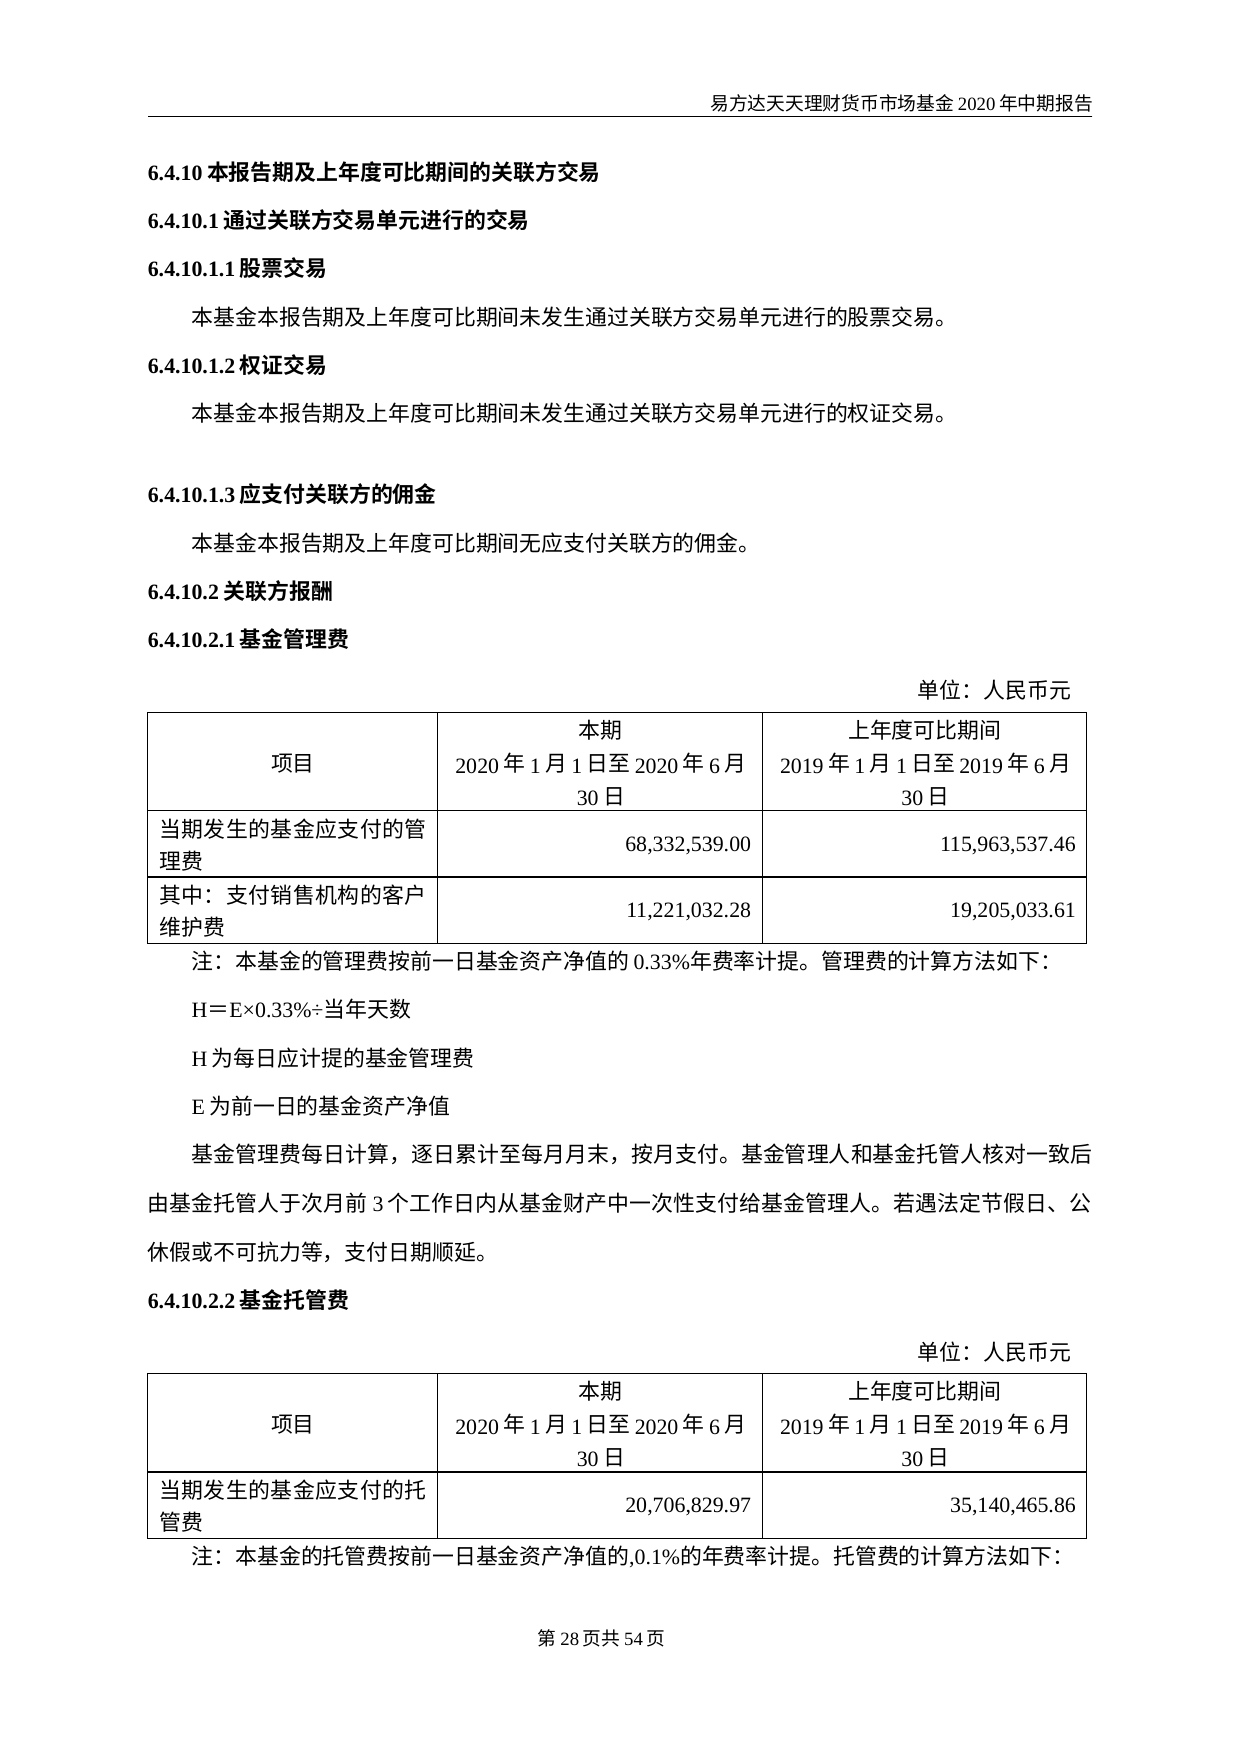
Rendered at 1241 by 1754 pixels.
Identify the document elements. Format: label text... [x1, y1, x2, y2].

text 6.4.10.2关联方报酬 [148, 573, 1092, 606]
table_header 项目 [148, 713, 437, 810]
text 6.4.10本报告期及上年度可比期间的关联方交易 [148, 154, 1092, 187]
table_cell 115,963,537.46 [763, 811, 1086, 876]
text H＝E×0.33%÷当年天数 [148, 992, 1092, 1024]
text 本基金本报告期及上年度可比期间无应支付关联方的佣金。 [148, 525, 1092, 558]
table_header 上年度可比期间 2019年1月1日至2019年6月30日 [763, 1374, 1086, 1471]
table_cell 当期发生的基金应支付的管理费 [148, 811, 437, 876]
table_header 本期 2020年1月1日至2020年6月30日 [438, 1374, 762, 1471]
table_cell 11,221,032.28 [438, 878, 762, 942]
text 注：本基金的管理费按前一日基金资产净值的0.33%年费率计提。管理费的计算方法如下： [148, 943, 1092, 976]
text 6.4.10.1通过关联方交易单元进行的交易 [148, 203, 1092, 235]
text 单位：人民币元 [149, 1334, 1071, 1367]
text H为每日应计提的基金管理费 [148, 1040, 1092, 1073]
table_cell 20,706,829.97 [438, 1473, 762, 1537]
text 6.4.10.1.2权证交易 [148, 348, 1092, 380]
table_header 项目 [148, 1374, 437, 1471]
text 6.4.10.1.1股票交易 [148, 251, 1092, 283]
table_cell 68,332,539.00 [438, 811, 762, 876]
text E为前一日的基金资产净值 [148, 1088, 1092, 1121]
text 6.4.10.1.3应支付关联方的佣金 [148, 477, 1092, 509]
text 单位：人民币元 [149, 673, 1071, 706]
text 基金管理费每日计算，逐日累计至每月月末，按月支付。基金管理人和基金托管人核对一致后，由基金托管人于次月前3个工作日内从基金财产中一次性支付给基金管理人。若遇法定节假日、公休假或不可抗力等，支付日期顺延。 [148, 1137, 1092, 1267]
text 6.4.10.2.2基金托管费 [148, 1283, 1092, 1315]
text 本基金本报告期及上年度可比期间未发生通过关联方交易单元进行的权证交易。 [148, 396, 1092, 428]
table_header 本期 2020年1月1日至2020年6月30日 [438, 713, 762, 810]
text 6.4.10.2.1基金管理费 [148, 622, 1092, 654]
table_cell 其中：支付销售机构的客户维护费 [148, 878, 437, 942]
text 本基金本报告期及上年度可比期间未发生通过关联方交易单元进行的股票交易。 [148, 299, 1092, 332]
table_cell 当期发生的基金应支付的托管费 [148, 1473, 437, 1537]
table_header 上年度可比期间 2019年1月1日至2019年6月30日 [763, 713, 1086, 810]
text 注：本基金的托管费按前一日基金资产净值的,0.1%的年费率计提。托管费的计算方法如下： [148, 1538, 1092, 1571]
table_cell 35,140,465.86 [763, 1473, 1086, 1537]
table_cell 19,205,033.61 [763, 878, 1086, 942]
